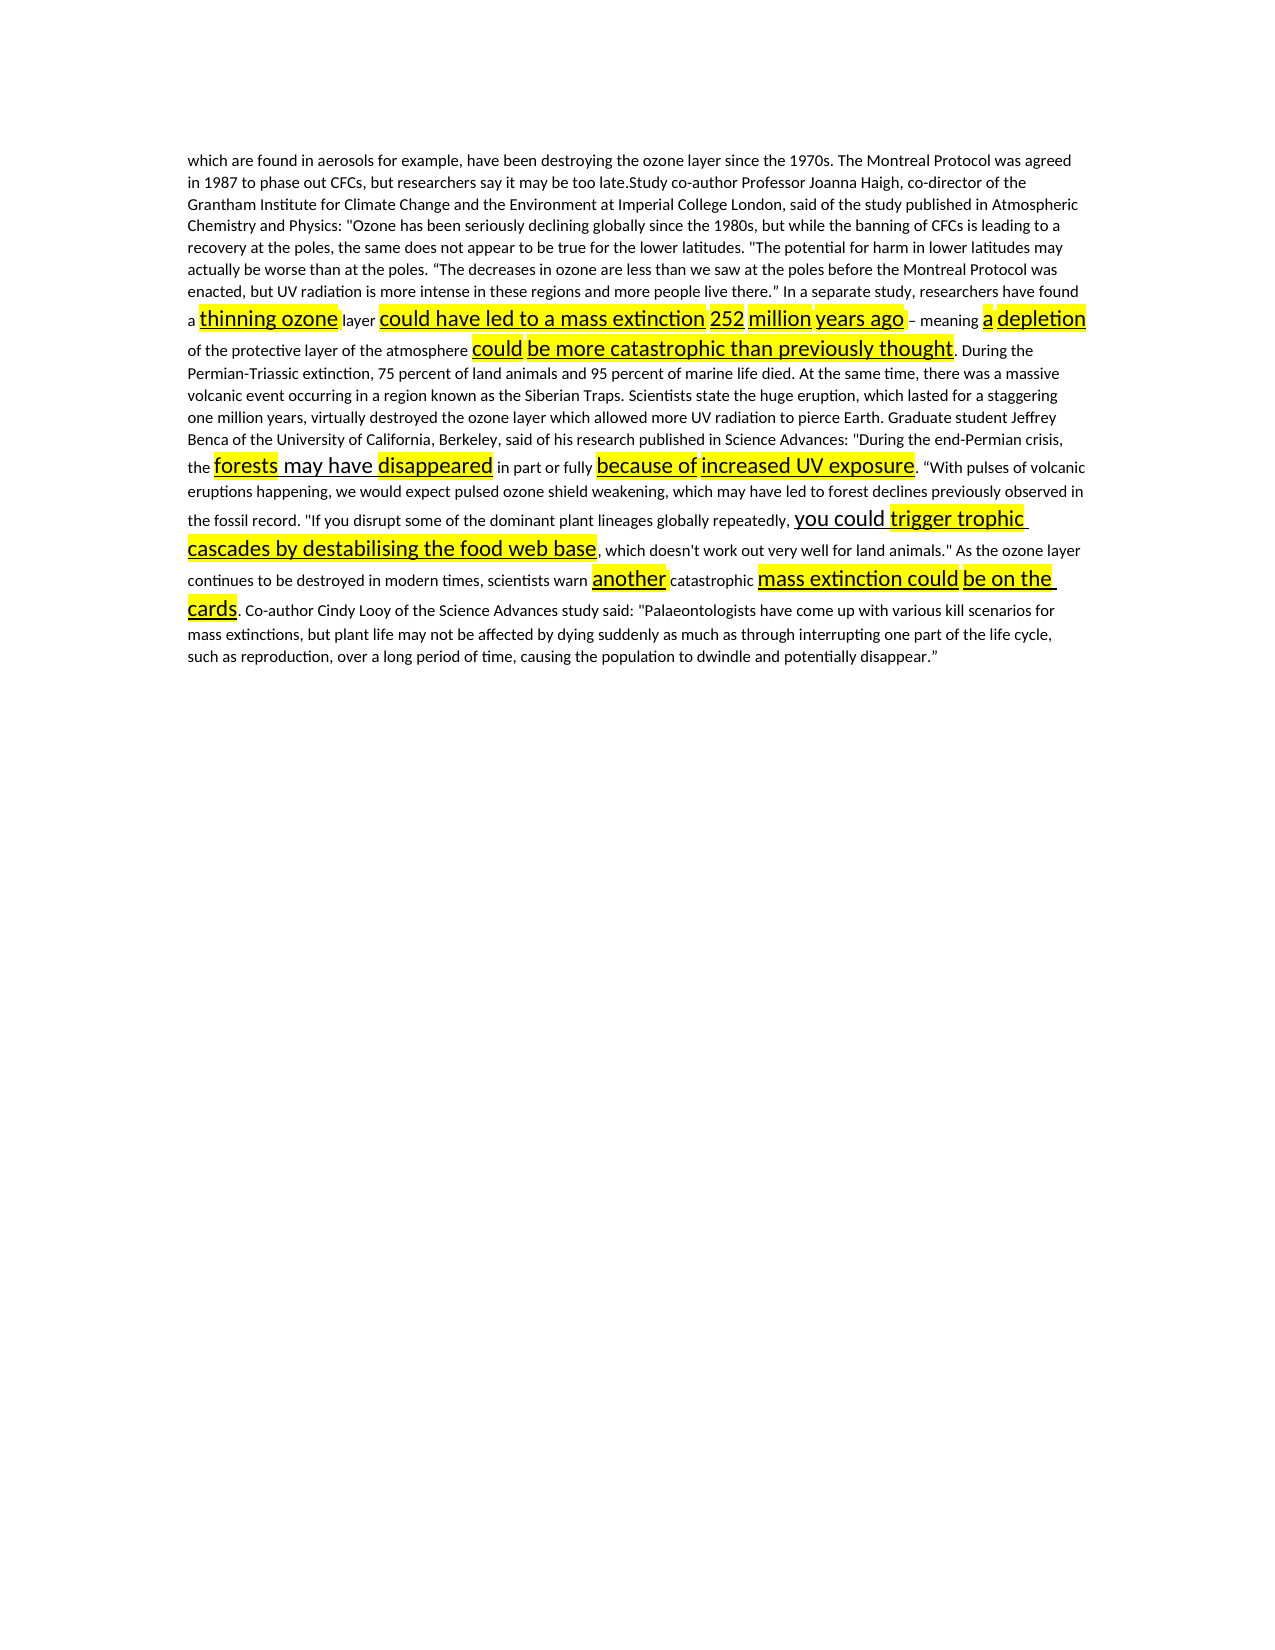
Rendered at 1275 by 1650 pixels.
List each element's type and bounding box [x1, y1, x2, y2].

text [187, 150, 1087, 666]
